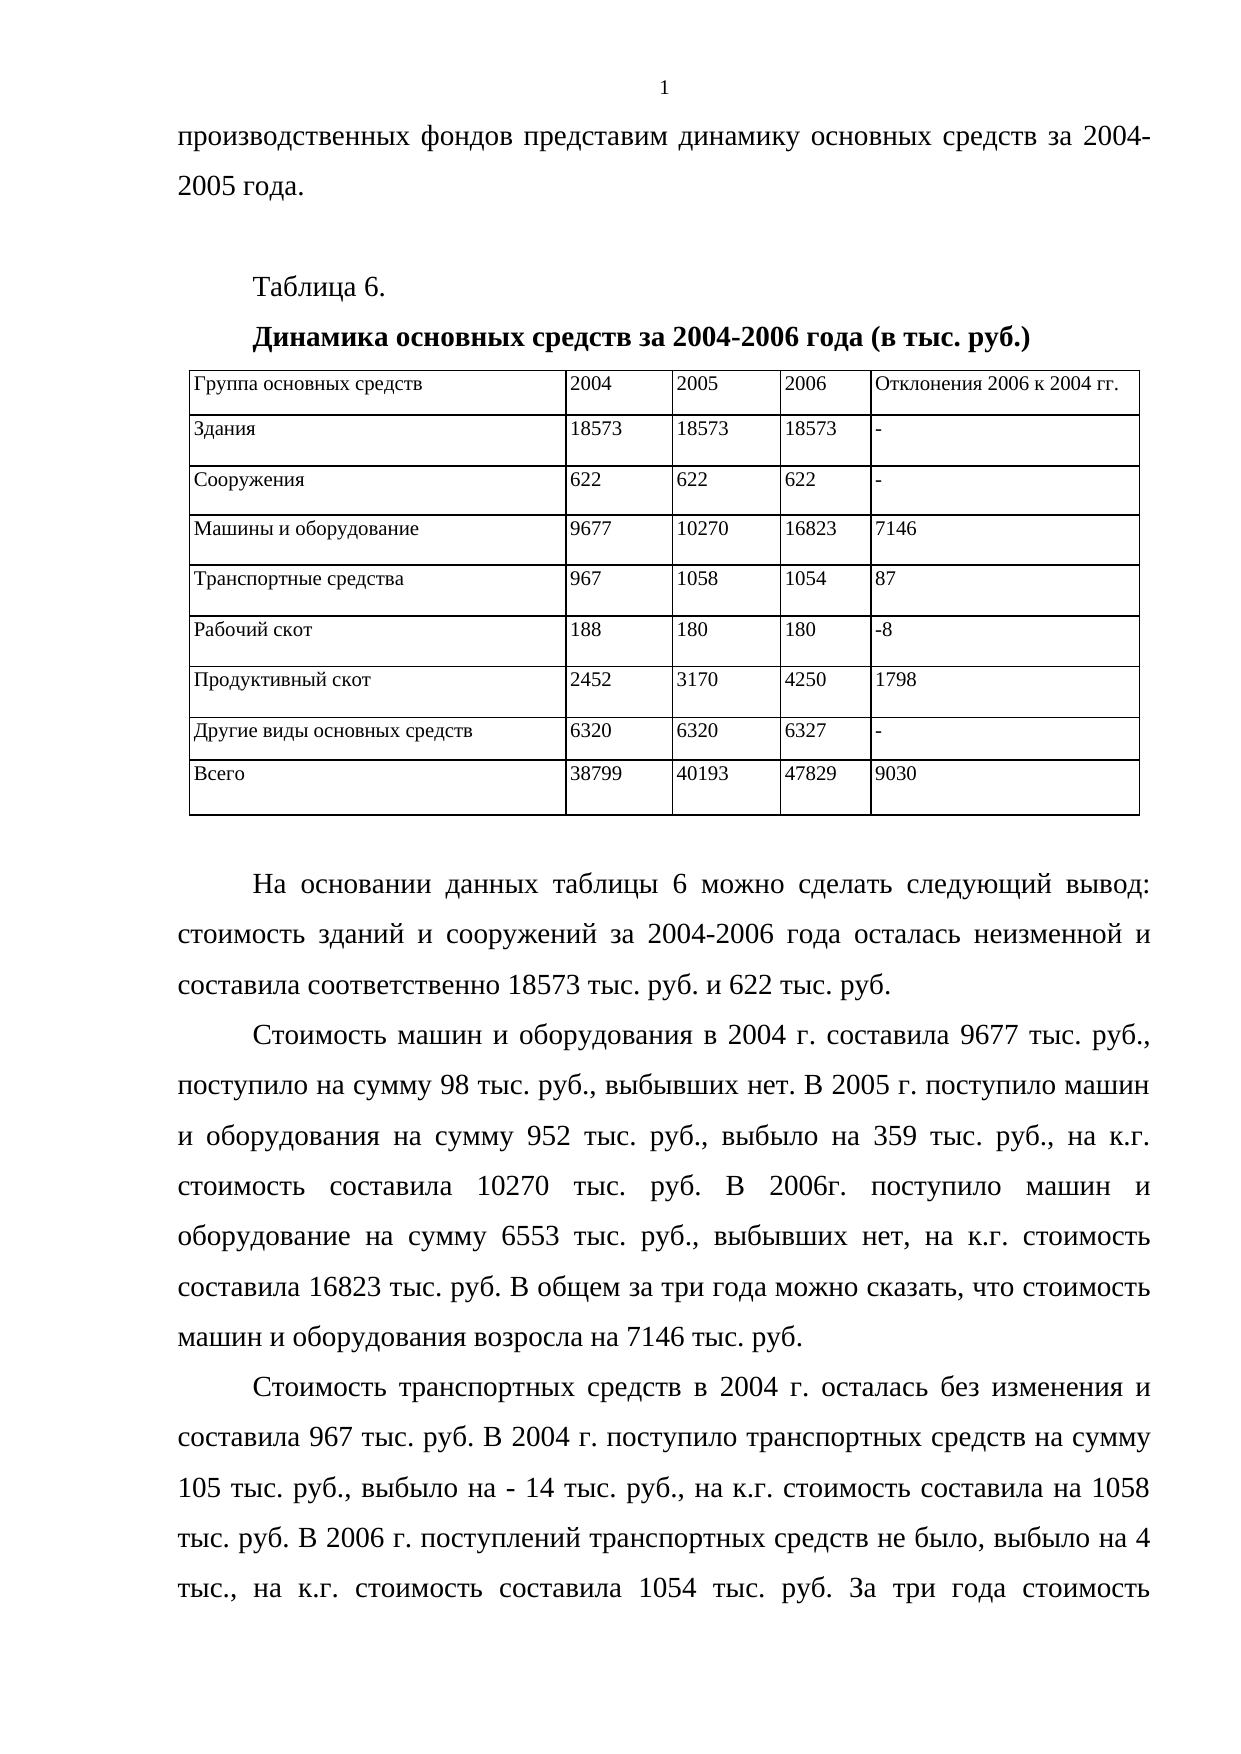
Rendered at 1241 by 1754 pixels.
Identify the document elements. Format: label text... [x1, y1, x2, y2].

table_cell 18573 [781, 416, 870, 465]
table_cell 9030 [872, 761, 1139, 814]
table_header Группа основных средств [190, 371, 565, 414]
table_cell 6327 [781, 718, 870, 759]
table_cell - [872, 467, 1139, 514]
table_cell Транспортные средства [190, 566, 565, 615]
text Таблица 6. [177, 269, 1152, 303]
table_cell 1798 [872, 667, 1139, 717]
table_cell 18573 [567, 416, 672, 465]
table_cell 1058 [673, 566, 780, 615]
table_header 2005 [673, 371, 780, 414]
table_cell 9677 [567, 516, 672, 564]
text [177, 1369, 1152, 1604]
table_cell Сооружения [190, 467, 565, 514]
table_header Отклонения 2006 к 2004 гг. [872, 371, 1139, 414]
table_cell Продуктивный скот [190, 667, 565, 717]
table_cell 6320 [673, 718, 780, 759]
table_cell 16823 [781, 516, 870, 564]
text Стоимость машин и оборудования в 2004 г. составила 9677 тыс. руб., поступило на сумму 98 тыс. руб., выбывших нет. В 2005 г. поступило машин и оборудования на сумму 952 тыс. руб., выбыло на 359 тыс. руб., на к.г. стоимость составила 10270 тыс. руб. В 2006г. поступило машин и оборудование на сумму 6553 тыс. руб., выбывших нет, на к.г. стоимость составила 16823 тыс. руб. В общем за три года можно сказать, что стоимость машин и оборудования возросла на 7146 тыс. руб. [177, 1017, 1152, 1352]
table_cell 87 [872, 566, 1139, 615]
table_cell - [872, 718, 1139, 759]
table_cell - [872, 416, 1139, 465]
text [177, 118, 1152, 202]
table_cell 1054 [781, 566, 870, 615]
table_cell 38799 [567, 761, 672, 814]
table_cell Рабочий скот [190, 617, 565, 666]
table_cell 18573 [673, 416, 780, 465]
table_cell Другие виды основных средств [190, 718, 565, 759]
text На основании данных таблицы 6 можно сделать следующий вывод: стоимость зданий и сооружений за 2004-2006 года осталась неизменной и составила соответственно 18573 тыс. руб. и 622 тыс. руб. [177, 866, 1152, 1000]
table_cell 2452 [567, 667, 672, 717]
table_cell 622 [781, 467, 870, 514]
table_cell Здания [190, 416, 565, 465]
table_cell 967 [567, 566, 672, 615]
table_cell 180 [781, 617, 870, 666]
table_header 2004 [567, 371, 672, 414]
table_cell 47829 [781, 761, 870, 814]
table_cell Машины и оборудование [190, 516, 565, 564]
table_cell 4250 [781, 667, 870, 717]
table_cell 3170 [673, 667, 780, 717]
text Динамика основных средств за 2004-2006 года (в тыс. руб.) [177, 319, 1152, 353]
table_cell 40193 [673, 761, 780, 814]
table_cell 6320 [567, 718, 672, 759]
table_cell 622 [673, 467, 780, 514]
table_cell 180 [673, 617, 780, 666]
table_cell Всего [190, 761, 565, 814]
table_cell 10270 [673, 516, 780, 564]
table_cell 622 [567, 467, 672, 514]
table_cell 188 [567, 617, 672, 666]
table_header 2006 [781, 371, 870, 414]
table_cell 7146 [872, 516, 1139, 564]
table_cell -8 [872, 617, 1139, 666]
